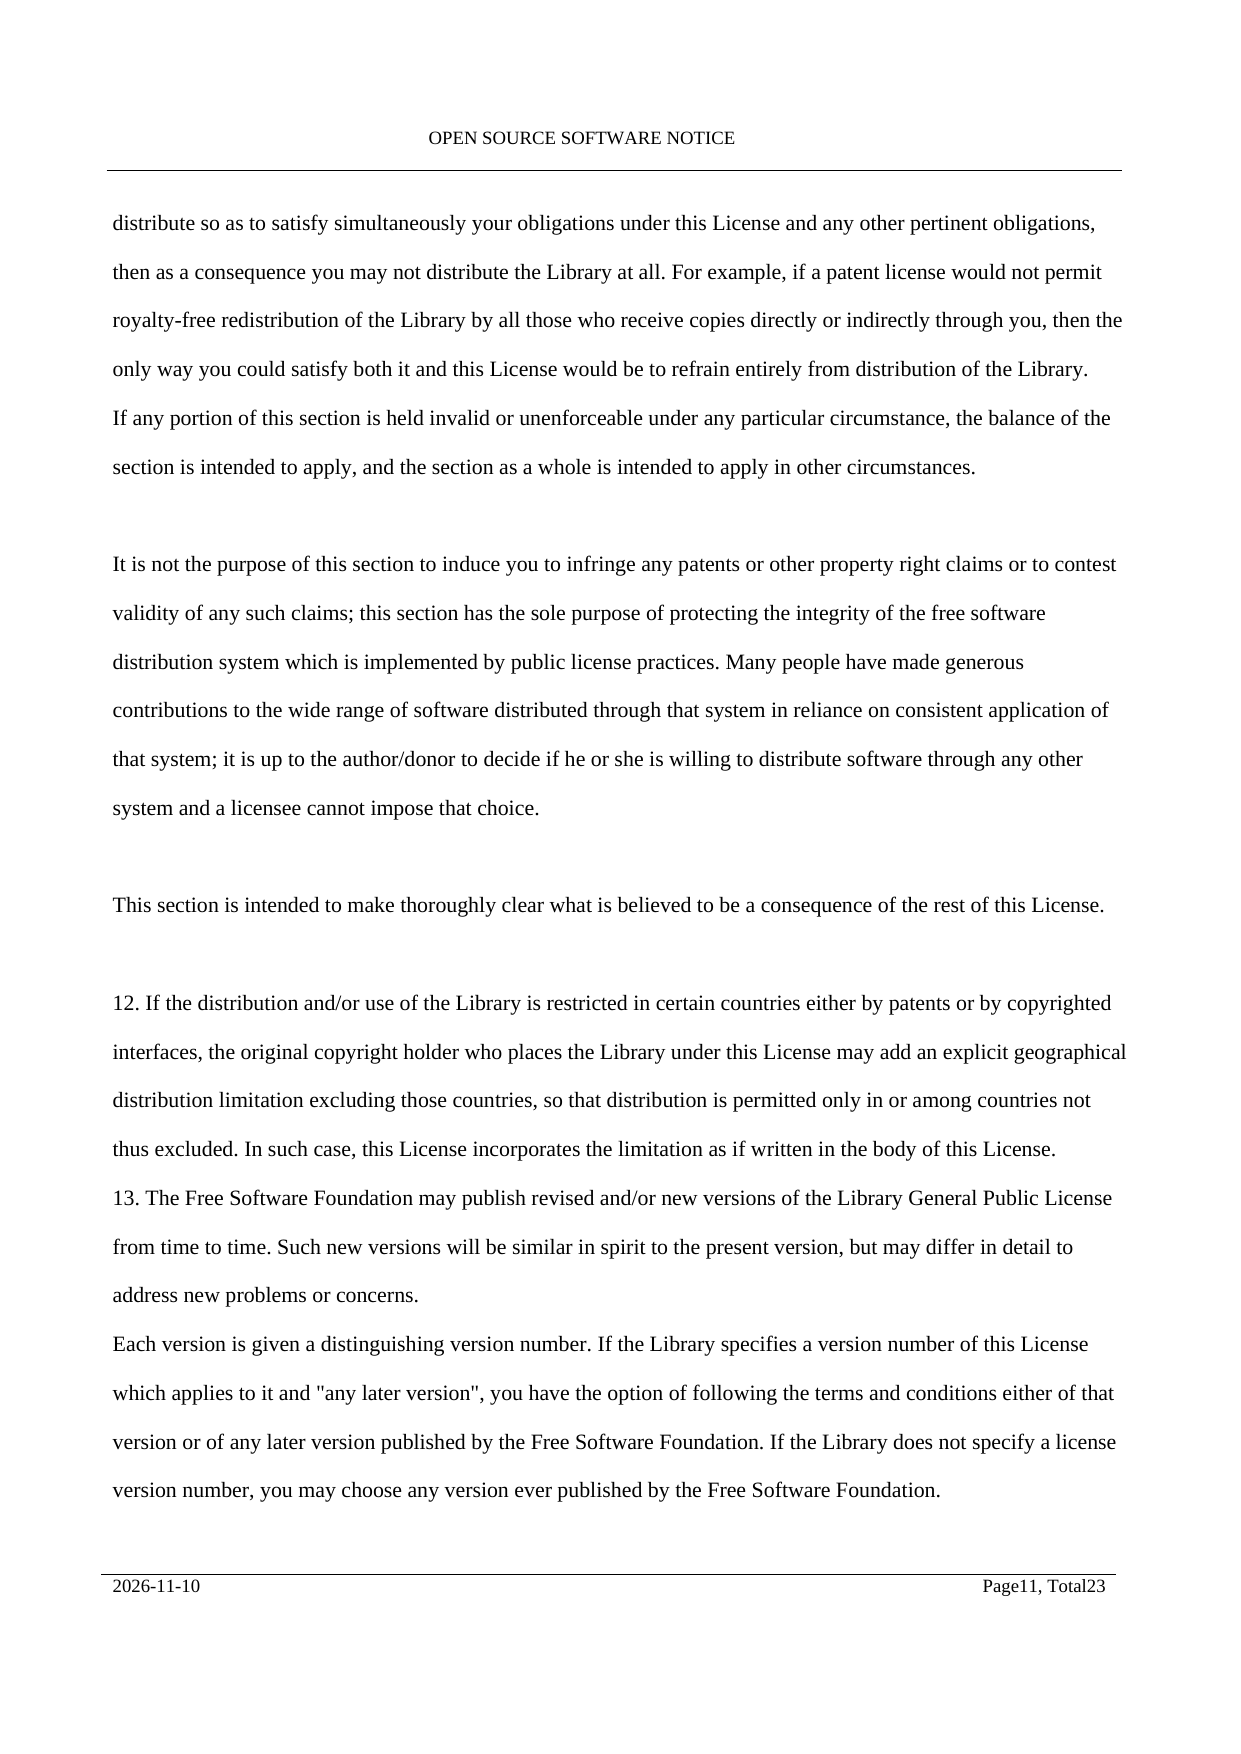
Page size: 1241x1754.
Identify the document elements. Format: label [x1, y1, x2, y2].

text [112, 206, 1128, 1506]
